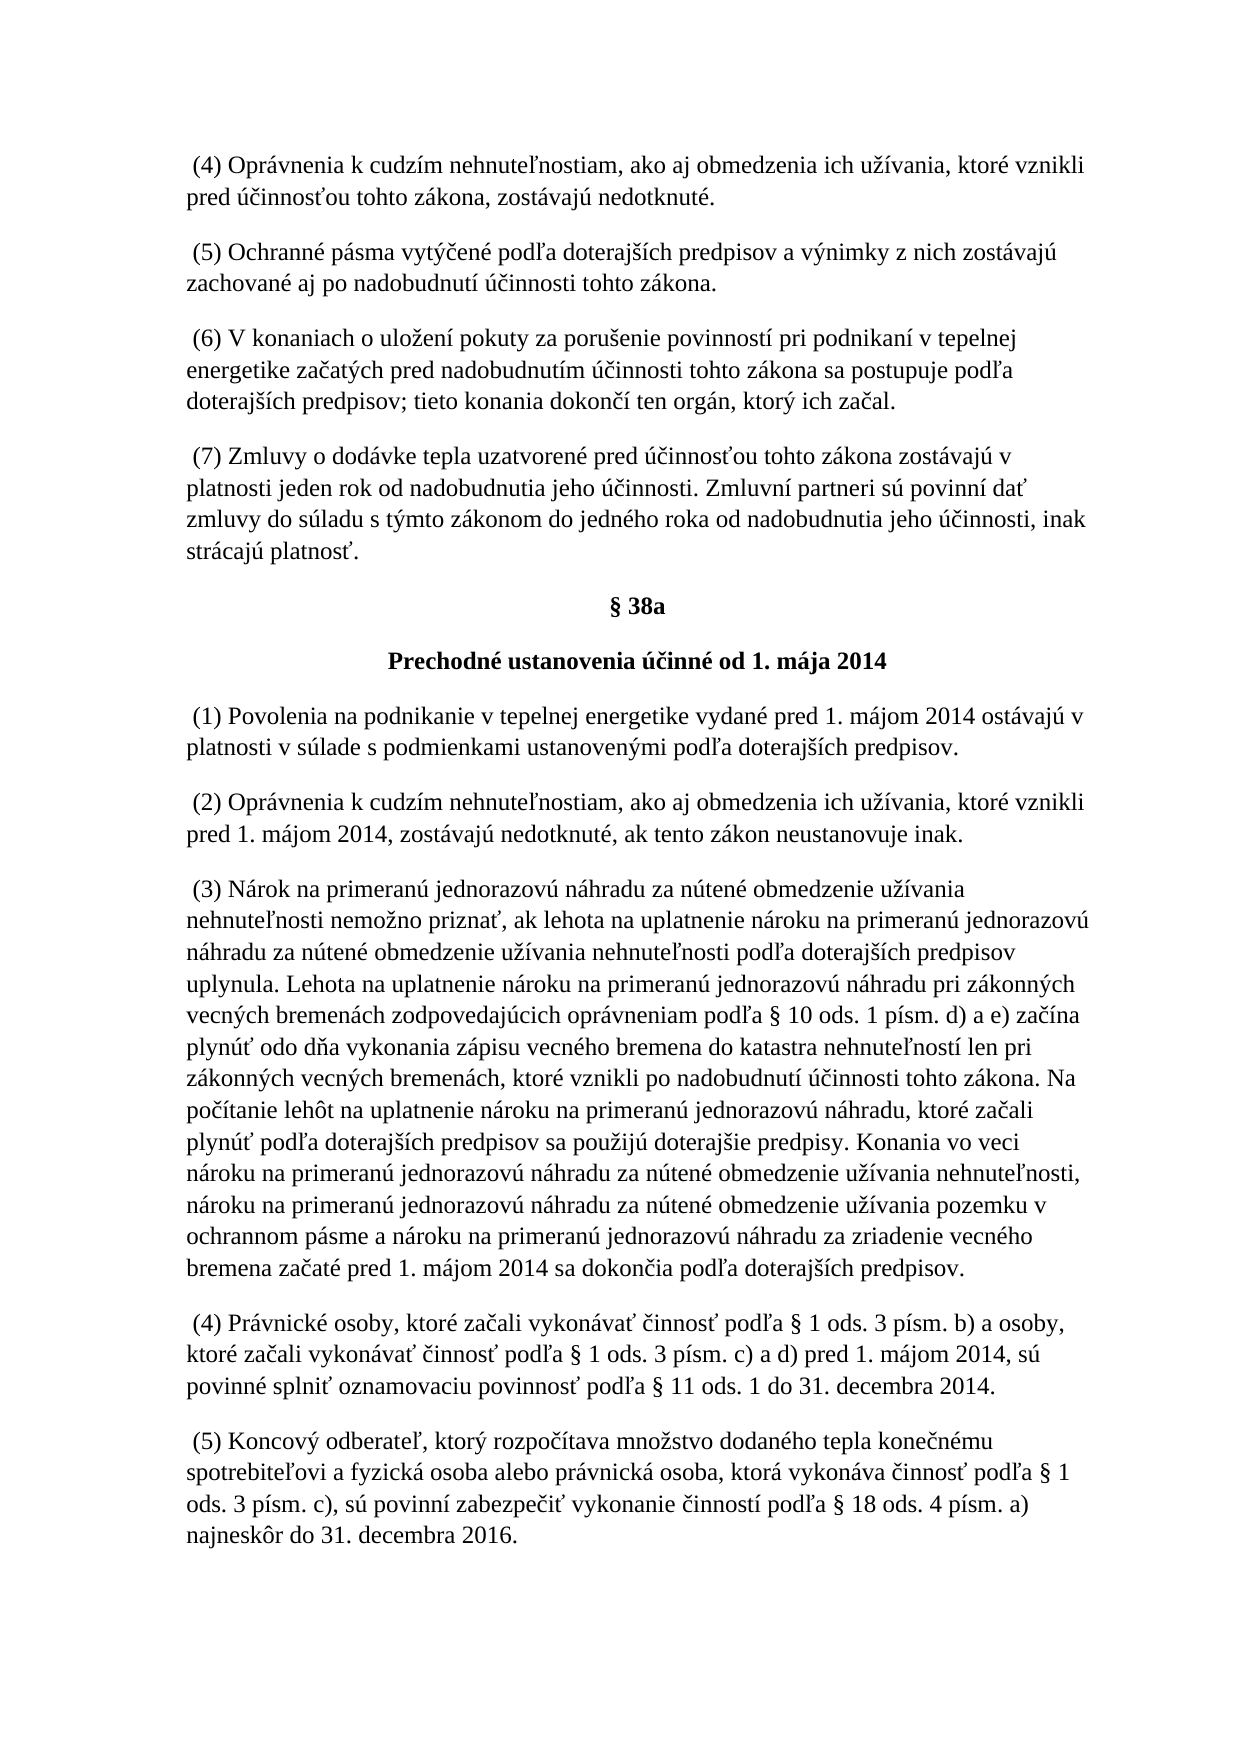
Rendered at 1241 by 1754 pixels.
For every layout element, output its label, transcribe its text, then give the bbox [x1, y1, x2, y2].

text Prechodné ustanovenia účinné od 1. mája 2014 [178, 646, 1090, 675]
text (5) Koncový odberateľ, ktorý rozpočítava množstvo dodaného tepla konečnému spotrebiteľovi a fyzická osoba alebo právnická osoba, ktorá vykonáva činnosť podľa § 1 ods. 3 písm. c), sú povinní zabezpečiť vykonanie činností podľa § 18 ods. 4 písm. a) najneskôr do 31. decembra 2016. [186, 1426, 1090, 1549]
text (1) Povolenia na podnikanie v tepelnej energetike vydané pred 1. májom 2014 ostávajú v platnosti v súlade s podmienkami ustanovenými podľa doterajších predpisov. [186, 701, 1090, 761]
text (3) Nárok na primeranú jednorazovú náhradu za nútené obmedzenie užívania nehnuteľnosti nemožno priznať, ak lehota na uplatnenie nároku na primeranú jednorazovú náhradu za nútené obmedzenie užívania nehnuteľnosti podľa doterajších predpisov uplynula. Lehota na uplatnenie nároku na primeranú jednorazovú náhradu pri zákonných vecných bremenách zodpovedajúcich oprávneniam podľa § 10 ods. 1 písm. d) a e) začína plynúť odo dňa vykonania zápisu vecného bremena do katastra nehnuteľností len pri zákonných vecných bremenách, ktoré vznikli po nadobudnutí účinnosti tohto zákona. Na počítanie lehôt na uplatnenie nároku na primeranú jednorazovú náhradu, ktoré začali plynúť podľa doterajších predpisov sa použijú doterajšie predpisy. Konania vo veci nároku na primeranú jednorazovú náhradu za nútené obmedzenie užívania nehnuteľnosti, nároku na primeranú jednorazovú náhradu za nútené obmedzenie užívania pozemku v ochrannom pásme a nároku na primeranú jednorazovú náhradu za zriadenie vecného bremena začaté pred 1. májom 2014 sa dokončia podľa doterajších predpisov. [186, 874, 1090, 1282]
text (6) V konaniach o uložení pokuty za porušenie povinností pri podnikaní v tepelnej energetike začatých pred nadobudnutím účinnosti tohto zákona sa postupuje podľa doterajších predpisov; tieto konania dokončí ten orgán, ktorý ich začal. [186, 323, 1090, 415]
text (4) Právnické osoby, ktoré začali vykonávať činnosť podľa § 1 ods. 3 písm. b) a osoby, ktoré začali vykonávať činnosť podľa § 1 ods. 3 písm. c) a d) pred 1. májom 2014, sú povinné splniť oznamovaciu povinnosť podľa § 11 ods. 1 do 31. decembra 2014. [186, 1308, 1090, 1400]
text (5) Ochranné pásma vytýčené podľa doterajších predpisov a výnimky z nich zostávajú zachované aj po nadobudnutí účinnosti tohto zákona. [186, 237, 1090, 297]
text § 38a [178, 591, 1090, 620]
text (4) Oprávnenia k cudzím nehnuteľnostiam, ako aj obmedzenia ich užívania, ktoré vznikli pred účinnosťou tohto zákona, zostávajú nedotknuté. [186, 150, 1090, 210]
text (7) Zmluvy o dodávke tepla uzatvorené pred účinnosťou tohto zákona zostávajú v platnosti jeden rok od nadobudnutia jeho účinnosti. Zmluvní partneri sú povinní dať zmluvy do súladu s týmto zákonom do jedného roka od nadobudnutia jeho účinnosti, inak strácajú platnosť. [186, 441, 1090, 565]
text (2) Oprávnenia k cudzím nehnuteľnostiam, ako aj obmedzenia ich užívania, ktoré vznikli pred 1. májom 2014, zostávajú nedotknuté, ak tento zákon neustanovuje inak. [186, 787, 1090, 848]
